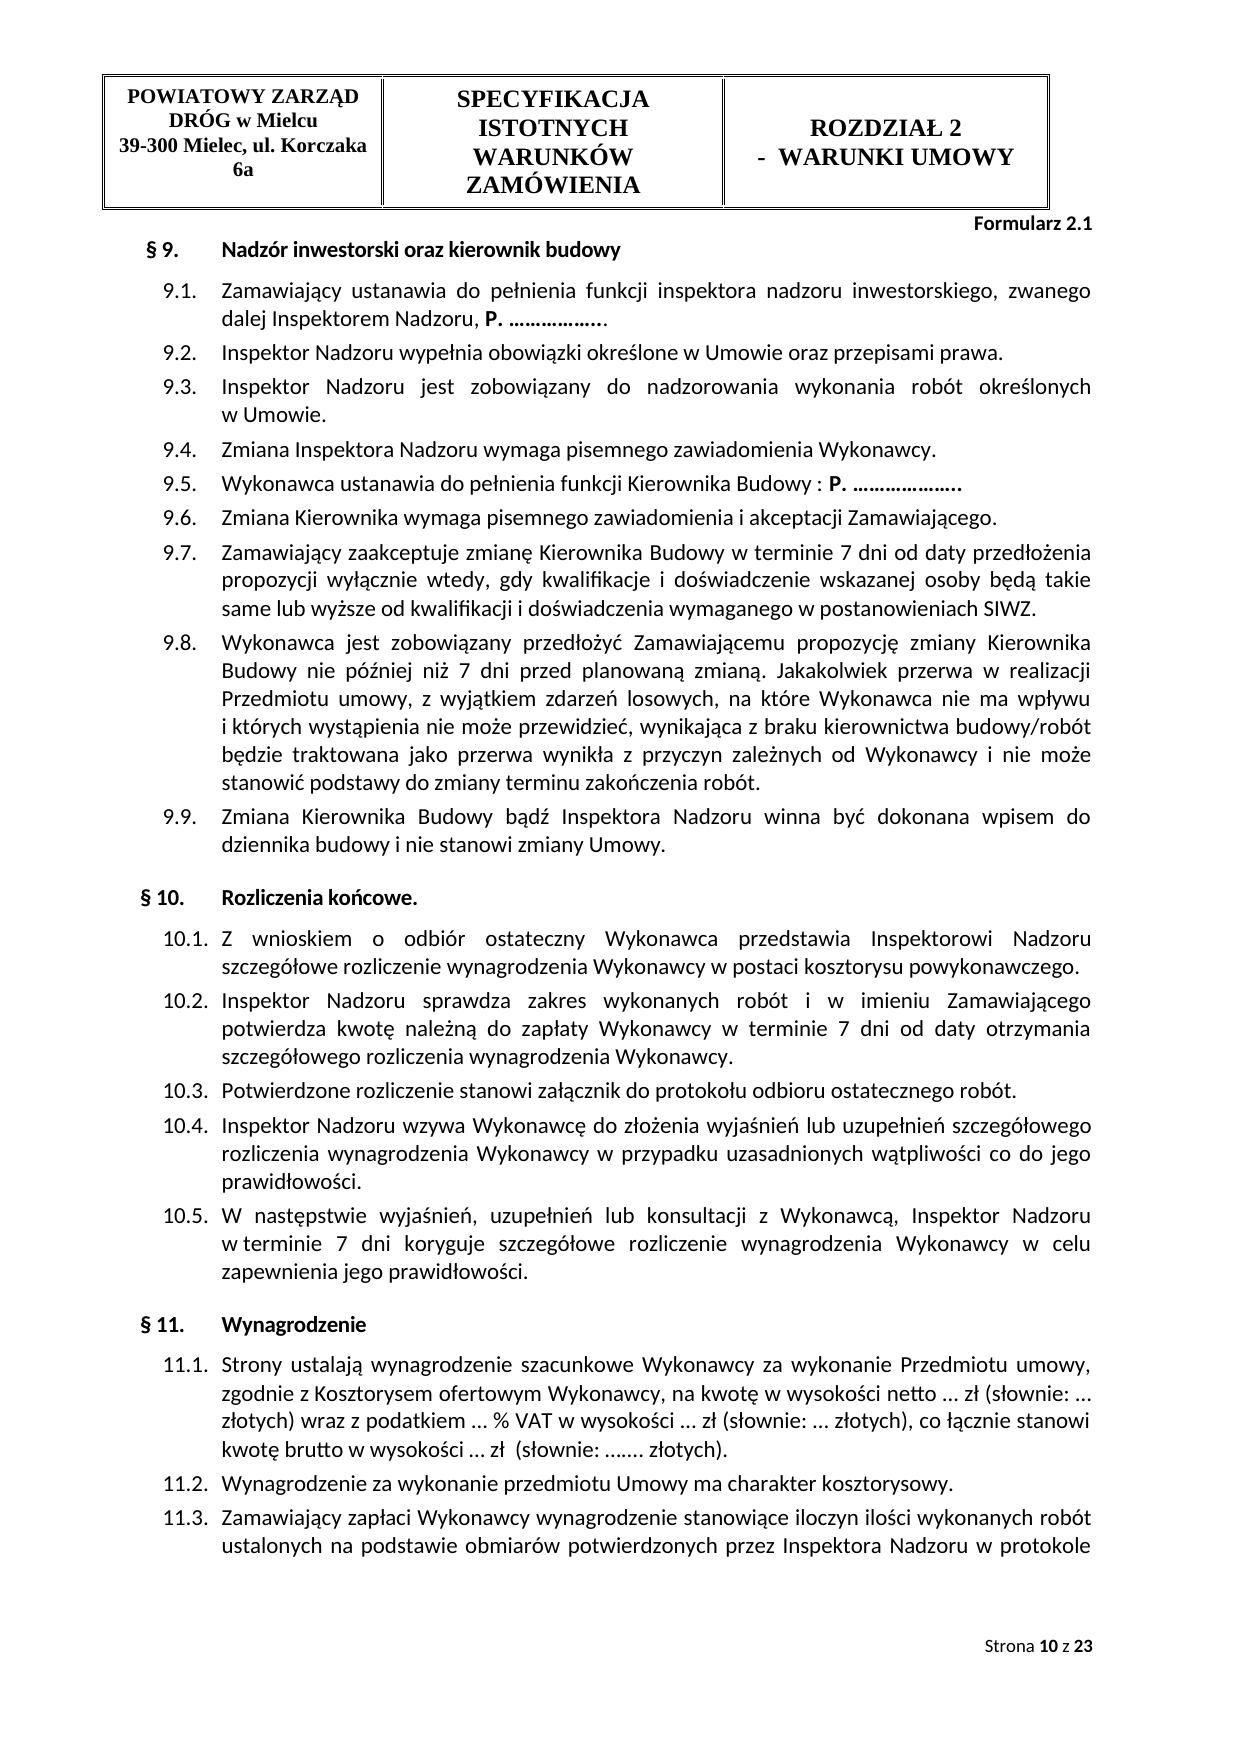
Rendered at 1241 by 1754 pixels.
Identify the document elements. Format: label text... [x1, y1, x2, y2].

subtitle Zamawiający ustanawia do pełnienia funkcji inspektora nadzoru inwestorskiego, zwanego dalej Inspektorem Nadzoru, P. ……………... [162, 276, 1093, 332]
subtitle Zmiana Inspektora Nadzoru wymaga pisemnego zawiadomienia Wykonawcy. [162, 435, 1093, 463]
subtitle Z wnioskiem o odbiór ostateczny Wykonawca przedstawia Inspektorowi Nadzoru szczegółowe rozliczenie wynagrodzenia Wykonawcy w postaci kosztorysu powykonawczego. [162, 924, 1093, 980]
subtitle Wykonawca ustanawia do pełnienia funkcji Kierownika Budowy : P. ……………….. [162, 469, 1093, 497]
subtitle Zmiana Kierownika wymaga pisemnego zawiadomienia i akceptacji Zamawiającego. [162, 503, 1093, 531]
subtitle Potwierdzone rozliczenie stanowi załącznik do protokołu odbioru ostatecznego robót. [162, 1076, 1093, 1104]
subtitle Strony ustalają wynagrodzenie szacunkowe Wykonawcy za wykonanie Przedmiotu umowy, zgodnie z Kosztorysem ofertowym Wykonawcy, na kwotę w wysokości netto … zł (słownie: … złotych) wraz z podatkiem … % VAT w wysokości … zł (słownie: … złotych), co łącznie stanowi kwotę brutto w wysokości … zł (słownie: ….... złotych). [162, 1351, 1093, 1463]
subtitle Inspektor Nadzoru sprawdza zakres wykonanych robót i w imieniu Zamawiającego potwierdza kwotę należną do zapłaty Wykonawcy w terminie 7 dni od daty otrzymania szczegółowego rozliczenia wynagrodzenia Wykonawcy. [162, 986, 1093, 1070]
subtitle W następstwie wyjaśnień, uzupełnień lub konsultacji z Wykonawcą, Inspektor Nadzoru w terminie 7 dni koryguje szczegółowe rozliczenie wynagrodzenia Wykonawcy w celu zapewnienia jego prawidłowości. [162, 1201, 1093, 1285]
subtitle Wykonawca jest zobowiązany przedłożyć Zamawiającemu propozycję zmiany Kierownika Budowy nie później niż 7 dni przed planowaną zmianą. Jakakolwiek przerwa w realizacji Przedmiotu umowy, z wyjątkiem zdarzeń losowych, na które Wykonawca nie ma wpływu i których wystąpienia nie może przewidzieć, wynikająca z braku kierownictwa budowy/robót będzie traktowana jako przerwa wynikła z przyczyn zależnych od Wykonawcy i nie może stanowić podstawy do zmiany terminu zakończenia robót. [162, 628, 1093, 796]
subtitle Zmiana Kierownika Budowy bądź Inspektora Nadzoru winna być dokonana wpisem do dziennika budowy i nie stanowi zmiany Umowy. [162, 802, 1093, 858]
subtitle Wynagrodzenie za wykonanie przedmiotu Umowy ma charakter kosztorysowy. [162, 1469, 1093, 1497]
subtitle Inspektor Nadzoru jest zobowiązany do nadzorowania wykonania robót określonych w Umowie. [162, 372, 1093, 428]
subtitle Wynagrodzenie [162, 1310, 1093, 1338]
subtitle Inspektor Nadzoru wypełnia obowiązki określone w Umowie oraz przepisami prawa. [162, 338, 1093, 366]
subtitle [162, 1503, 1093, 1559]
subtitle Inspektor Nadzoru wzywa Wykonawcę do złożenia wyjaśnień lub uzupełnień szczegółowego rozliczenia wynagrodzenia Wykonawcy w przypadku uzasadnionych wątpliwości co do jego prawidłowości. [162, 1111, 1093, 1195]
subtitle Zamawiający zaakceptuje zmianę Kierownika Budowy w terminie 7 dni od daty przedłożenia propozycji wyłącznie wtedy, gdy kwalifikacje i doświadczenie wskazanej osoby będą takie same lub wyższe od kwalifikacji i doświadczenia wymaganego w postanowieniach SIWZ. [162, 538, 1093, 622]
subtitle Rozliczenia końcowe. [162, 883, 1093, 911]
subtitle Nadzór inwestorski oraz kierownik budowy [162, 235, 1093, 263]
